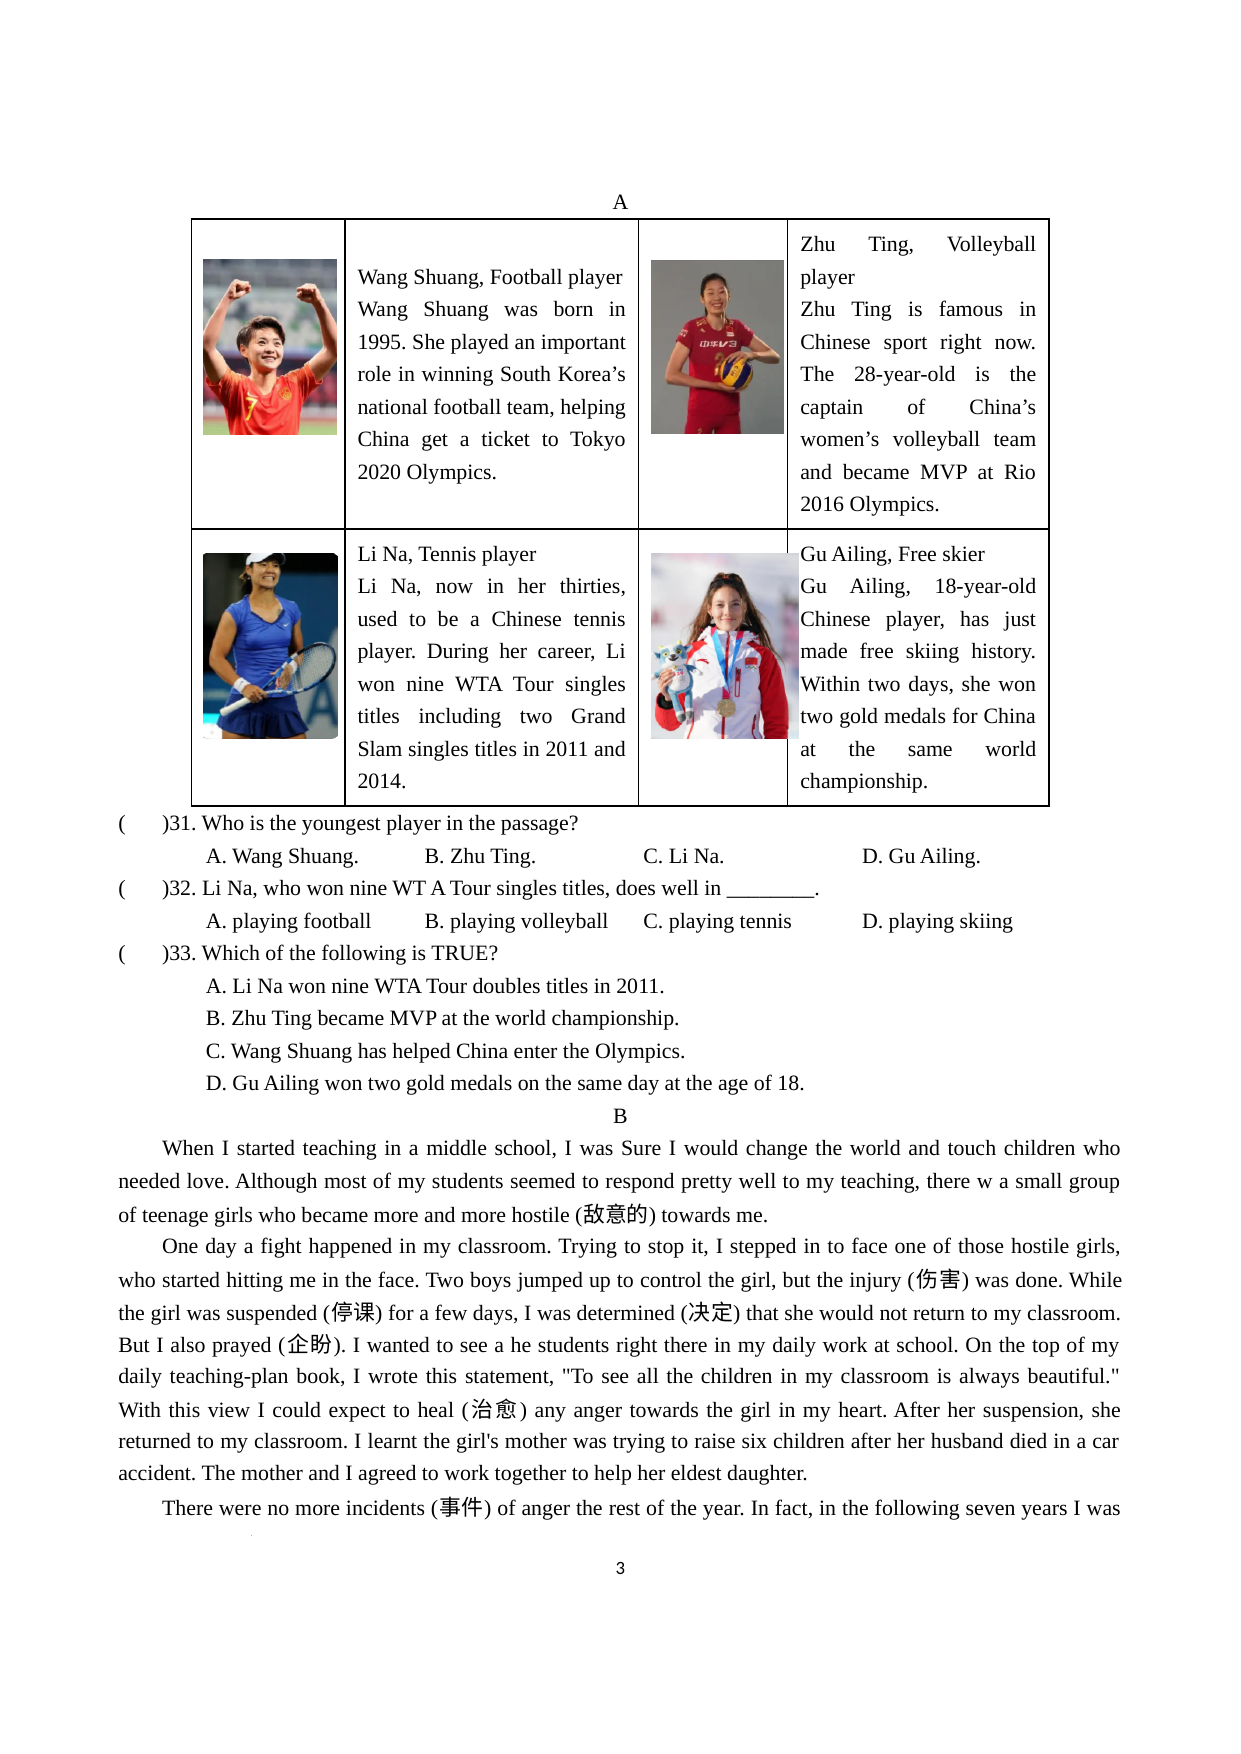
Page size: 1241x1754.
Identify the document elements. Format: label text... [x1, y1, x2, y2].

text ( )33. Which of the following is TRUE? [118, 937, 1122, 969]
picture [651, 259, 784, 434]
picture [203, 553, 338, 739]
picture [651, 553, 799, 739]
table_header [639, 220, 787, 528]
table_header Zhu Ting, Volleyball player Zhu Ting is famous in Chinese sport right now. The 28-year-old is the captain of China’s women’s volleyball team and became MVP at Rio 2016 Olympics. [788, 220, 1048, 528]
text B. Zhu Ting became MVP at the world championship. [118, 1002, 1122, 1034]
text A. playing football B. playing volleyball C. playing tennis D. playing skiing [118, 904, 1122, 937]
table_header [192, 220, 344, 528]
text A. Li Na won nine WTA Tour doubles titles in 2011. [118, 969, 1122, 1002]
text A. Wang Shuang. B. Zhu Ting. C. Li Na. D. Gu Ailing. [118, 839, 1122, 872]
text D. Gu Ailing won two gold medals on the same day at the age of 18. [118, 1067, 1122, 1099]
picture [203, 259, 337, 435]
table_cell Gu Ailing, Free skier Gu Ailing, 18-year-old Chinese player, has just made free skiing history. Within two days, she won two gold medals for China at the same world championship. [788, 530, 1048, 805]
table_header Wang Shuang, Football player Wang Shuang was born in 1995. She played an important role in winning South Korea’s national football team, helping China get a ticket to Tokyo 2020 Olympics. [346, 220, 638, 528]
text ( )32. Li Na, who won nine WT A Tour singles titles, does well in ________. [118, 872, 1122, 904]
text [118, 1489, 1122, 1522]
text One day a fight happened in my classroom. Trying to stop it, I stepped in to face one of those hostile girls, who started hitting me in the face. Two boys jumped up to control the girl, but the injury (伤害) was done. While the girl was suspended (停课) for a few days, I was determined (决定) that she would not return to my classroom. But I also prayed (企盼). I wanted to see a he students right there in my daily work at school. On the top of my daily teaching-plan book, I wrote this statement, "To see all the children in my classroom is always beautiful." With this view I could expect to heal (治愈) any anger towards the girl in my heart. After her suspension, she returned to my classroom. I learnt the girl's mother was trying to raise six children after her husband died in a car accident. The mother and I agreed to work together to help her eldest daughter. [118, 1229, 1122, 1489]
text When I started teaching in a middle school, I was Sure I would change the world and touch children who needed love. Although most of my students seemed to respond pretty well to my teaching, there w a small group of teenage girls who became more and more hostile (敌意的) towards me. [118, 1132, 1122, 1229]
table_cell [639, 530, 787, 805]
text C. Wang Shuang has helped China enter the Olympics. [118, 1034, 1122, 1067]
table_cell [192, 530, 344, 805]
text B [118, 1099, 1122, 1132]
text ( )31. Who is the youngest player in the passage? [118, 807, 1122, 839]
table_cell Li Na, Tennis player Li Na, now in her thirties, used to be a Chinese tennis player. During her career, Li won nine WTA Tour singles titles including two Grand Slam singles titles in 2011 and 2014. [346, 530, 638, 805]
text A [118, 186, 1122, 218]
